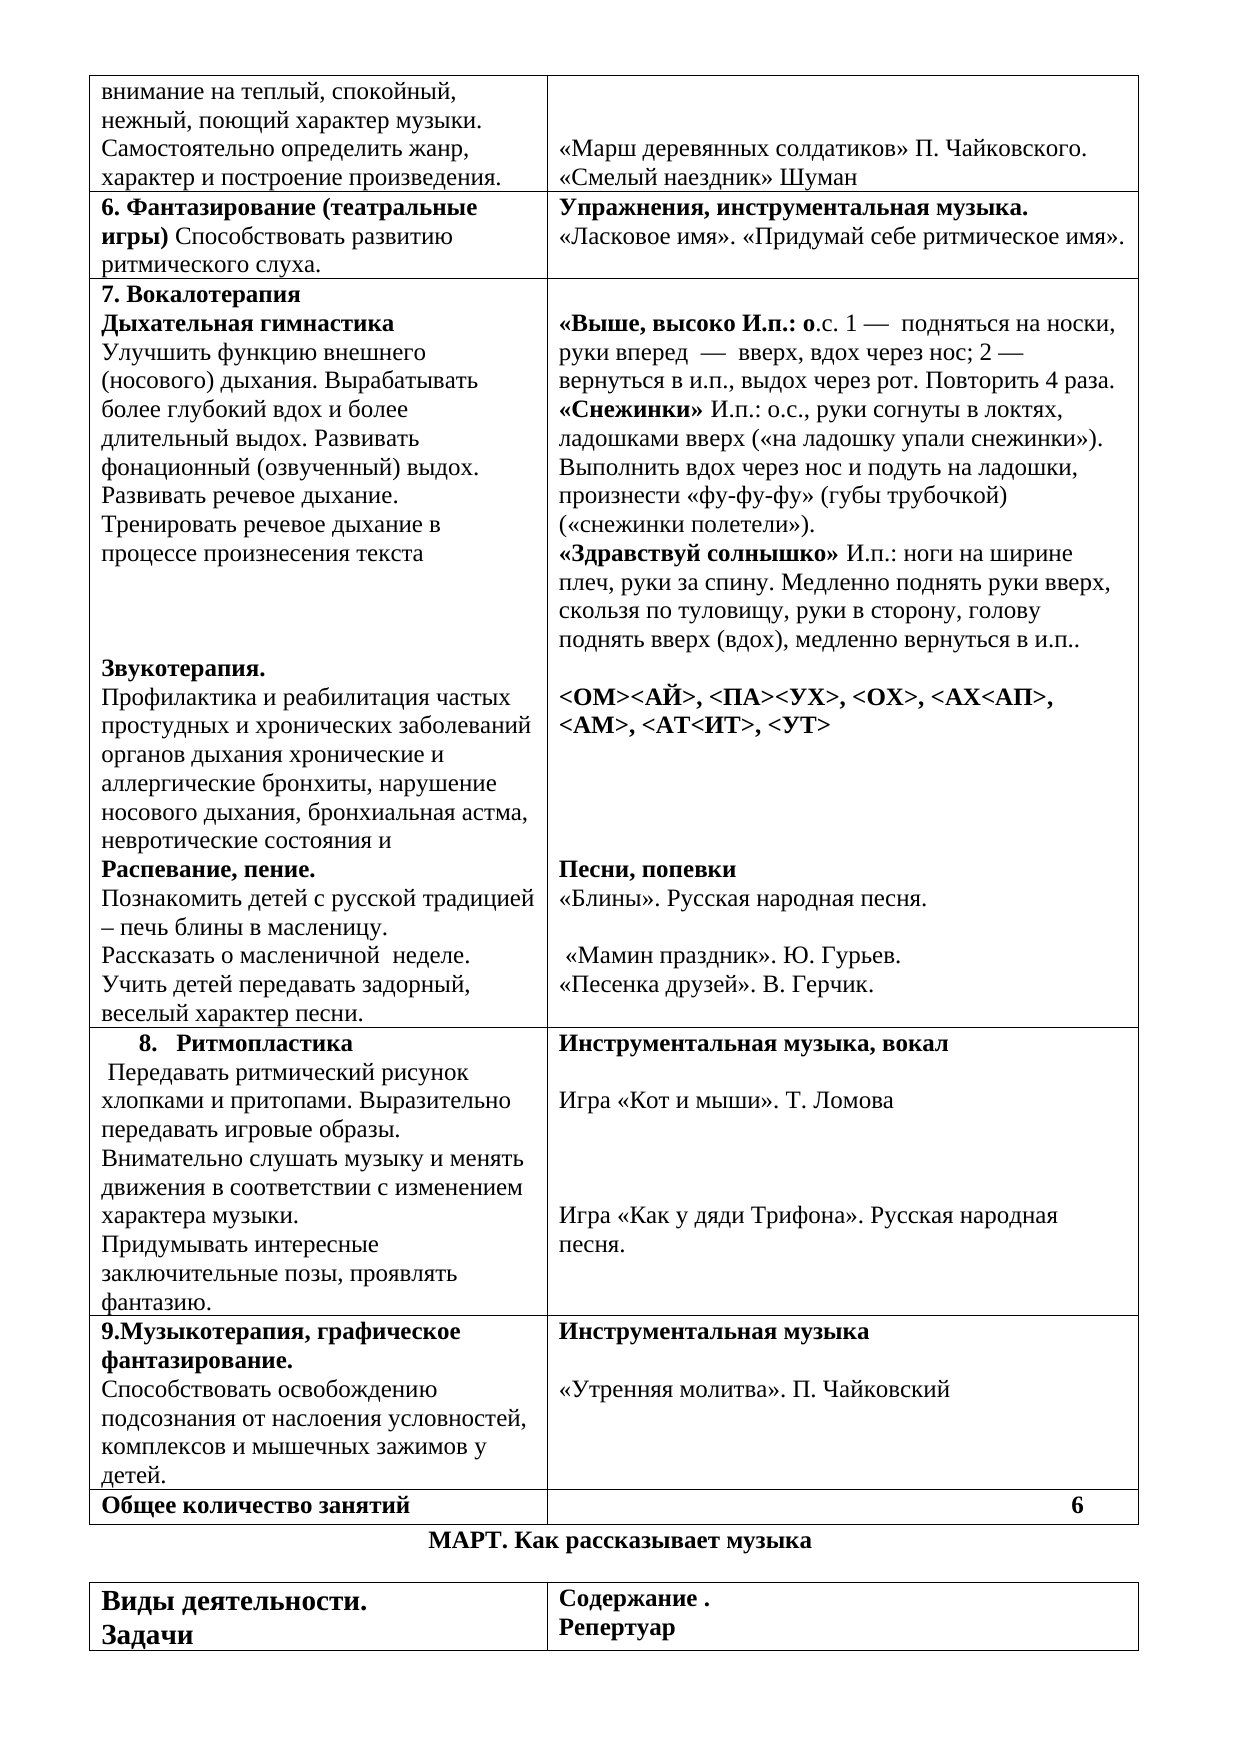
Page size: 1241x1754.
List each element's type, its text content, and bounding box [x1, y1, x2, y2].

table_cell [90, 76, 547, 191]
table_cell Инструментальная музыка, вокал Игра «Кот и мыши». Т. Ломова Игра «Как у дяди Трифона». Русская народная песня. [548, 1028, 1138, 1315]
table_header Содержание . Репертуар [548, 1583, 1138, 1650]
table_header Виды деятельности. Задачи [90, 1583, 547, 1650]
table_cell 6. Фантазирование (театральные игры) Способствовать развитию ритмического слуха. [90, 192, 547, 278]
table_cell Общее количество занятий [90, 1490, 547, 1524]
table_cell 9.Музыкотерапия, графическое фантазирование. Способствовать освобождению подсознания от наслоения условностей, комплексов и мышечных зажимов у детей. [90, 1316, 547, 1489]
table_cell 6 [548, 1490, 1138, 1524]
table_cell Ритмопластика Передавать ритмический рисунок хлопками и притопами. Выразительно передавать игровые образы. Внимательно слушать музыку и менять движения в соответствии с изменением характера музыки. Придумывать интересные заключительные позы, проявлять фантазию. [90, 1028, 547, 1315]
table_cell 7. Вокалотерапия Дыхательная гимнастика Улучшить функцию внешнего (носового) дыхания. Вырабатывать более глубокий вдох и более длительный выдох. Развивать фонационный (озвученный) выдох. Развивать речевое дыхание. Тренировать речевое дыхание в процессе произнесения текста Звукотерапия. Профилактика и реабилитация частых простудных и хронических заболеваний органов дыхания хронические и аллергические бронхиты, нарушение носового дыхания, бронхиальная астма, невротические состояния и Распевание, пение. Познакомить детей с русской традицией – печь блины в масленицу. Рассказать о масленичной неделе. Учить детей передавать задорный, веселый характер песни. [90, 279, 547, 1027]
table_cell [548, 76, 1138, 191]
table_cell «Выше, высоко И.п.: о.с. 1 — подняться на носки, руки вперед — вверх, вдох через нос; 2 — вернуться в и.п., выдох через рот. Повторить 4 раза. «Снежинки» И.п.: о.с., руки согнуты в локтях, ладошками вверх («на ладошку упали снежинки»). Выполнить вдох через нос и подуть на ладошки, произнести «фу-фу-фу» (губы трубочкой) («снежинки полетели»). «Здравствуй солнышко» И.п.: ноги на ширине плеч, руки за спину. Медленно поднять руки вверх, скользя по туловищу, руки в сторону, голову поднять вверх (вдох), медленно вернуться в и.п.. <ОМ><АЙ>, <ПА><УХ>, <ОХ>, <АХ<АП>, <АМ>, <АТ<ИТ>, <УТ> Песни, попевки «Блины». Русская народная песня. «Мамин праздник». Ю. Гурьев. «Песенка друзей». В. Герчик. [548, 279, 1138, 1027]
table_cell Упражнения, инструментальная музыка. «Ласковое имя». «Придумай себе ритмическое имя». [548, 192, 1138, 278]
table_cell Инструментальная музыка «Утренняя молитва». П. Чайковский [548, 1316, 1138, 1489]
text МАРТ. Как рассказывает музыка [75, 1525, 1165, 1553]
